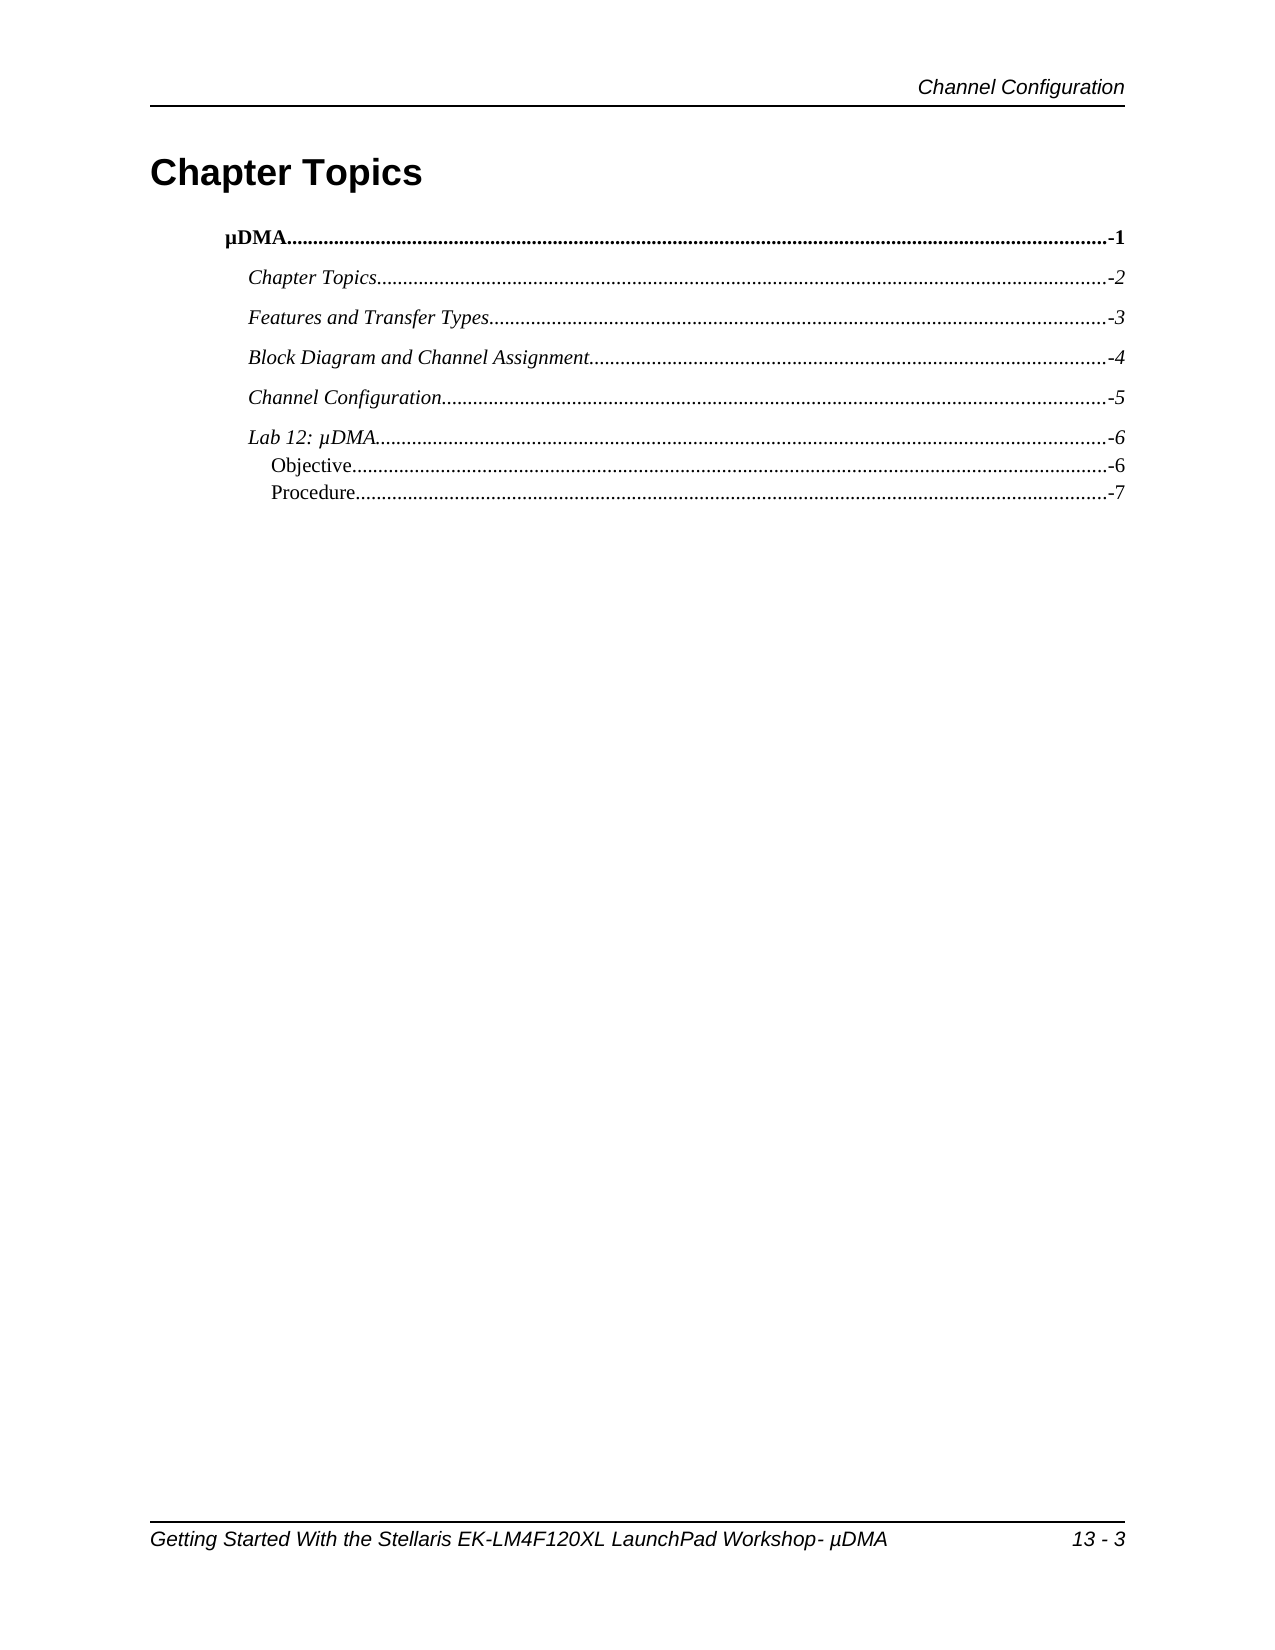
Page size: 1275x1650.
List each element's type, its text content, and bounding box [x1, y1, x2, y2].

subtitle Chapter Topics [150, 150, 1125, 193]
